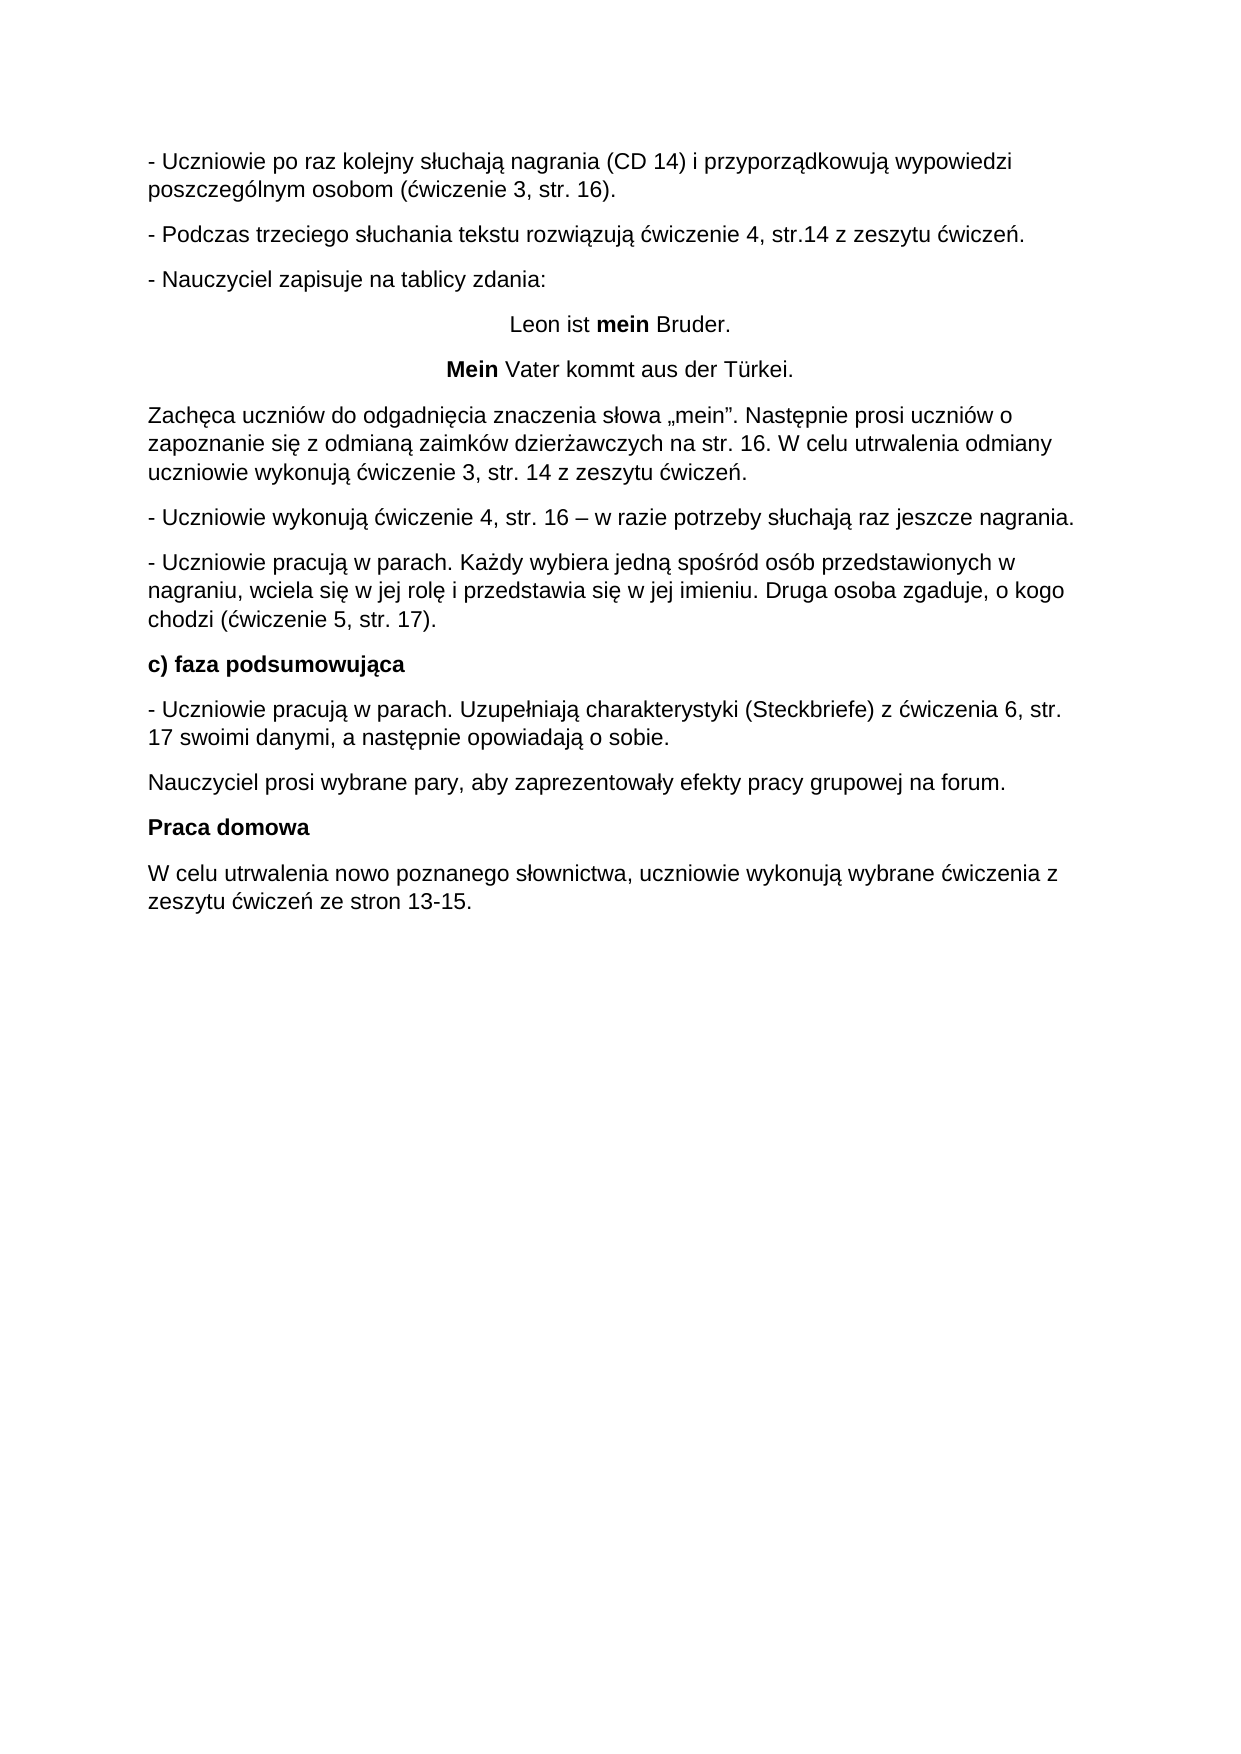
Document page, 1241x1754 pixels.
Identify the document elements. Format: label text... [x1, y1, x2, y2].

text Praca domowa [148, 814, 1093, 841]
text - Uczniowie wykonują ćwiczenie 4, str. 16 – w razie potrzeby słuchają raz jeszcze nagrania. [148, 503, 1093, 530]
text - Uczniowie pracują w parach. Uzupełniają charakterystyki (Steckbriefe) z ćwiczenia 6, str. 17 swoimi danymi, a następnie opowiadają o sobie. [148, 696, 1093, 751]
text Zachęca uczniów do odgadnięcia znaczenia słowa „mein”. Następnie prosi uczniów o zapoznanie się z odmianą zaimków dzierżawczych na str. 16. W celu utrwalenia odmiany uczniowie wykonują ćwiczenie 3, str. 14 z zeszytu ćwiczeń. [148, 402, 1093, 485]
text c) faza podsumowująca [148, 651, 1093, 677]
text Nauczyciel prosi wybrane pary, aby zaprezentowały efekty pracy grupowej na forum. [148, 769, 1093, 796]
text - Podczas trzeciego słuchania tekstu rozwiązują ćwiczenie 4, str.14 z zeszytu ćwiczeń. [148, 221, 1093, 247]
text - Uczniowie po raz kolejny słuchają nagrania (CD 14) i przyporządkowują wypowiedzi poszczególnym osobom (ćwiczenie 3, str. 16). [148, 148, 1093, 202]
text Mein Vater kommt aus der Türkei. [148, 356, 1093, 383]
text - Uczniowie pracują w parach. Każdy wybiera jedną spośród osób przedstawionych w nagraniu, wciela się w jej rolę i przedstawia się w jej imieniu. Druga osoba zgaduje, o kogo chodzi (ćwiczenie 5, str. 17). [148, 549, 1093, 632]
text Leon ist mein Bruder. [148, 311, 1093, 338]
text W celu utrwalenia nowo poznanego słownictwa, uczniowie wykonują wybrane ćwiczenia z zeszytu ćwiczeń ze stron 13-15. [148, 859, 1093, 914]
text - Nauczyciel zapisuje na tablicy zdania: [148, 266, 1093, 293]
